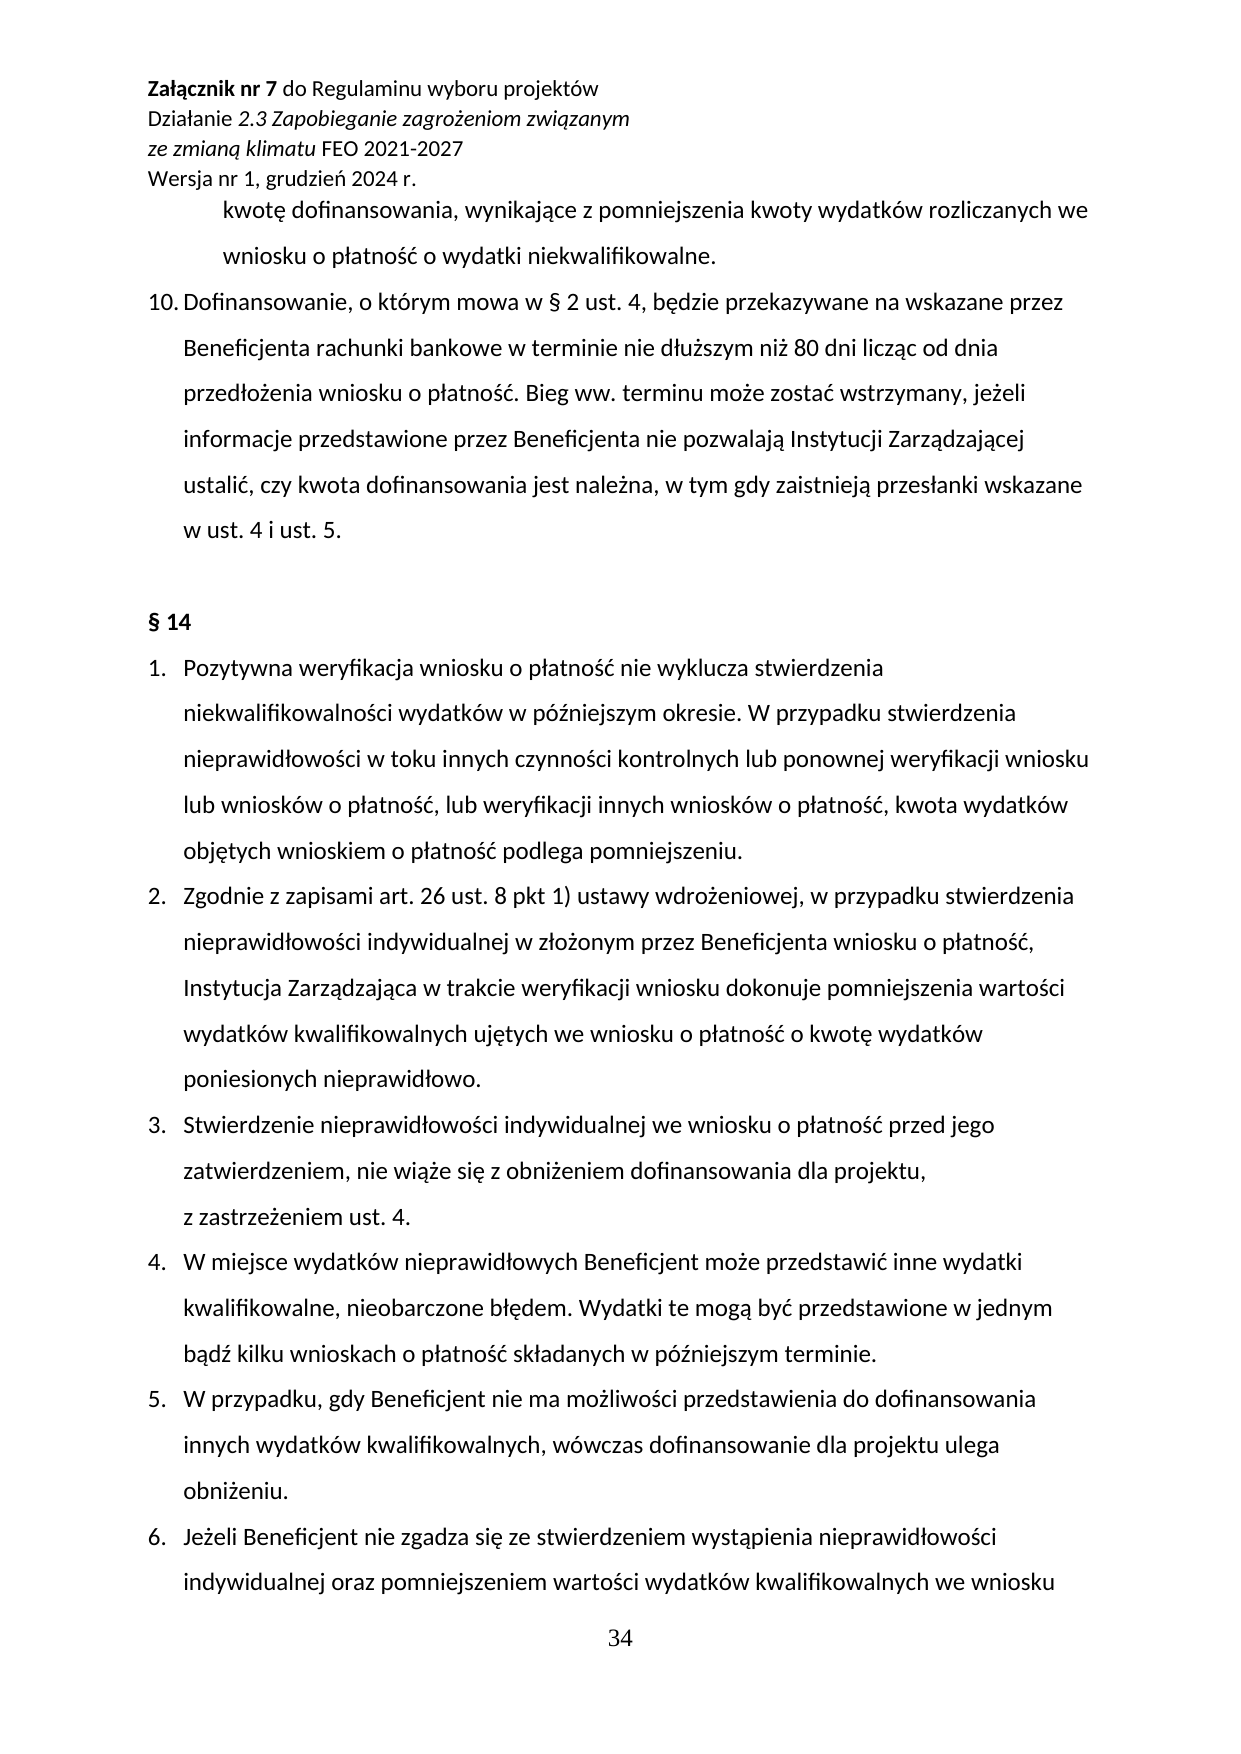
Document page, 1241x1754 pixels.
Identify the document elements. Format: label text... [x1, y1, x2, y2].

list W przypadku, gdy Beneficjent nie ma możliwości przedstawienia do dofinansowania innych wydatków kwalifikowalnych, wówczas dofinansowanie dla projektu ulega obniżeniu. [148, 1383, 1092, 1506]
list Zgodnie z zapisami art. 26 ust. 8 pkt 1) ustawy wdrożeniowej, w przypadku stwierdzenia nieprawidłowości indywidualnej w złożonym przez Beneficjenta wniosku o płatność, Instytucja Zarządzająca w trakcie weryfikacji wniosku dokonuje pomniejszenia wartości wydatków kwalifikowalnych ujętych we wniosku o płatność o kwotę wydatków poniesionych nieprawidłowo. [148, 881, 1092, 1094]
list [148, 1521, 1092, 1597]
list Pozytywna weryfikacja wniosku o płatność nie wyklucza stwierdzenia niekwalifikowalności wydatków w późniejszym okresie. W przypadku stwierdzenia nieprawidłowości w toku innych czynności kontrolnych lub ponownej weryfikacji wniosku lub wniosków o płatność, lub weryfikacji innych wniosków o płatność, kwota wydatków objętych wnioskiem o płatność podlega pomniejszeniu. [148, 652, 1092, 865]
list Dofinansowanie, o którym mowa w § 2 ust. 4, będzie przekazywane na wskazane przez Beneficjenta rachunki bankowe w terminie nie dłuższym niż 80 dni licząc od dnia przedłożenia wniosku o płatność. Bieg ww. terminu może zostać wstrzymany, jeżeli informacje przedstawione przez Beneficjenta nie pozwalają Instytucji Zarządzającej ustalić, czy kwota dofinansowania jest należna, w tym gdy zaistnieją przesłanki wskazane w ust. 4 i ust. 5. [148, 286, 1092, 545]
list Stwierdzenie nieprawidłowości indywidualnej we wniosku o płatność przed jego zatwierdzeniem, nie wiąże się z obniżeniem dofinansowania dla projektu, z zastrzeżeniem ust. 4. [148, 1109, 1092, 1231]
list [185, 194, 1092, 271]
list W miejsce wydatków nieprawidłowych Beneficjent może przedstawić inne wydatki kwalifikowalne, nieobarczone błędem. Wydatki te mogą być przedstawione w jednym bądź kilku wnioskach o płatność składanych w późniejszym terminie. [148, 1246, 1092, 1368]
text § 14 [148, 606, 1092, 637]
